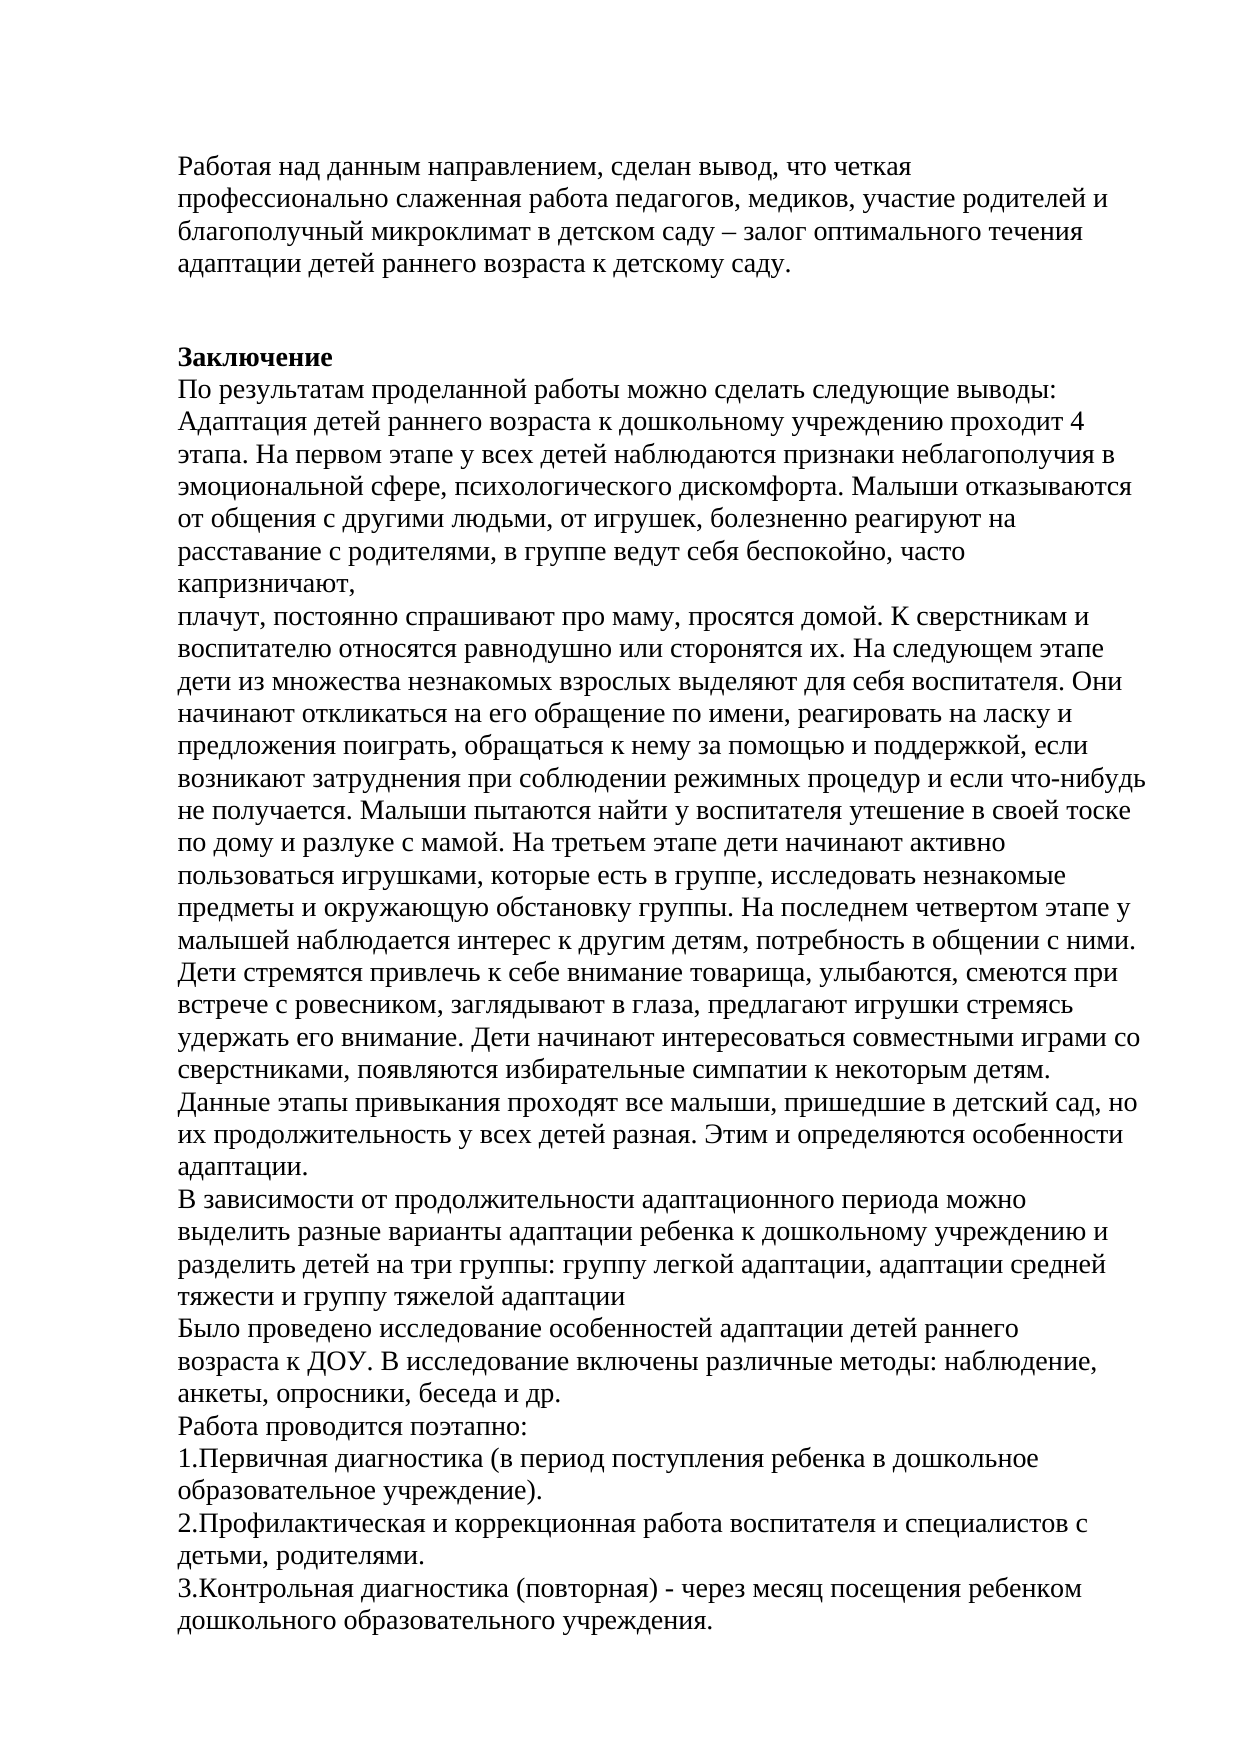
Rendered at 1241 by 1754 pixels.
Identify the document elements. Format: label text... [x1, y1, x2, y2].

text 1.Первичная диагностика (в период поступления ребенка в дошкольное [177, 1441, 1152, 1473]
text анкеты, опросники, беседа и др. [177, 1376, 1152, 1409]
text адаптации детей раннего возраста к детскому саду. [177, 246, 1152, 278]
text 3.Контрольная диагностика (повторная) - через месяц посещения ребенком [177, 1571, 1152, 1603]
text эмоциональной сфере, психологического дискомфорта. Малыши отказываются [177, 469, 1152, 502]
text возраста к ДОУ. В исследование включены различные методы: наблюдение, [177, 1344, 1152, 1376]
text разделить детей на три группы: группу легкой адаптации, адаптации средней [177, 1247, 1152, 1279]
text дети из множества незнакомых взрослых выделяют для себя воспитателя. Они начинают откликаться на его обращение по имени, реагировать на ласку и предложения поиграть, обращаться к нему за помощью и поддержкой, если [177, 663, 1152, 761]
text этапа. На первом этапе у всех детей наблюдаются признаки неблагополучия в [177, 437, 1152, 469]
text расставание с родителями, в группе ведут себя беспокойно, часто капризничают, [177, 534, 1152, 599]
text Заключение [177, 339, 1152, 372]
text благополучный микроклимат в детском саду – залог оптимального течения [177, 213, 1152, 246]
text выделить разные варианты адаптации ребенка к дошкольному учреждению и [177, 1214, 1152, 1247]
text плачут, постоянно спрашивают про маму, просятся домой. К сверстникам и [177, 599, 1152, 631]
text дошкольного образовательного учреждения. [177, 1603, 1152, 1635]
text Работа проводится поэтапно: [177, 1409, 1152, 1441]
text тяжести и группу тяжелой адаптации [177, 1279, 1152, 1311]
text По результатам проделанной работы можно сделать следующие выводы: [177, 372, 1152, 404]
text воспитателю относятся равнодушно или сторонятся их. На следующем этапе [177, 631, 1152, 663]
text возникают затруднения при соблюдении режимных процедур и если что-нибудь не получается. Малыши пытаются найти у воспитателя утешение в своей тоске по дому и разлуке с мамой. На третьем этапе дети начинают активно пользоваться игрушками, которые есть в группе, исследовать незнакомые предметы и окружающую обстановку группы. На последнем четвертом этапе у малышей наблюдается интерес к другим детям, потребность в общении с ними. [177, 761, 1152, 955]
text 2.Профилактическая и коррекционная работа воспитателя и специалистов с [177, 1506, 1152, 1538]
text В зависимости от продолжительности адаптационного периода можно [177, 1182, 1152, 1214]
text Данные этапы привыкания проходят все малыши, пришедшие в детский сад, но их продолжительность у всех детей разная. Этим и определяются особенности адаптации. [177, 1085, 1152, 1182]
text Дети стремятся привлечь к себе внимание товарища, улыбаются, смеются при встрече с ровесником, заглядывают в глаза, предлагают игрушки стремясь удержать его внимание. Дети начинают интересоваться совместными играми со сверстниками, появляются избирательные симпатии к некоторым детям. [177, 955, 1152, 1085]
text Адаптация детей раннего возраста к дошкольному учреждению проходит 4 [177, 404, 1152, 437]
text от общения с другими людьми, от игрушек, болезненно реагируют на [177, 502, 1152, 534]
text Работая над данным направлением, сделан вывод, что четкая [177, 149, 1152, 181]
text профессионально слаженная работа педагогов, медиков, участие родителей и [177, 181, 1152, 213]
text детьми, родителями. [177, 1538, 1152, 1571]
text Было проведено исследование особенностей адаптации детей раннего [177, 1311, 1152, 1344]
text образовательное учреждение). [177, 1473, 1152, 1506]
